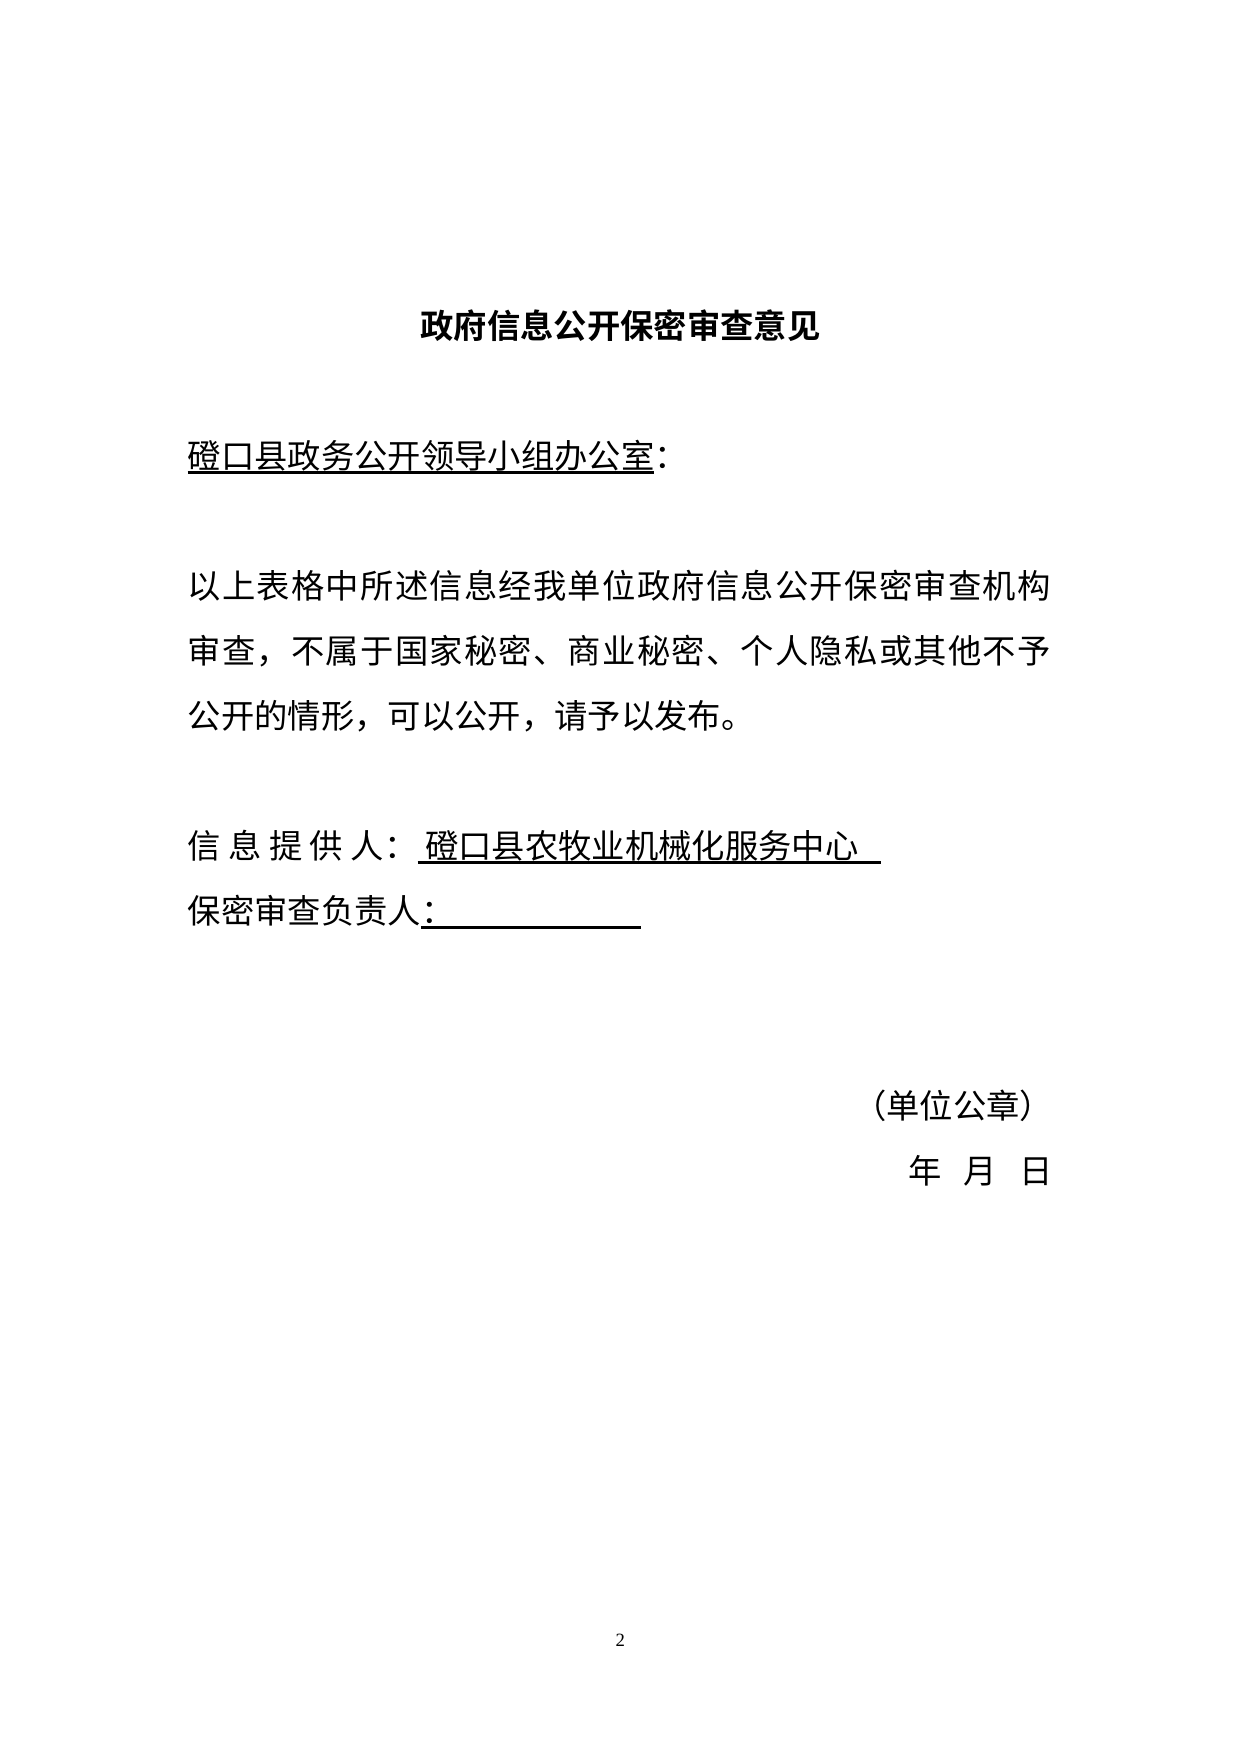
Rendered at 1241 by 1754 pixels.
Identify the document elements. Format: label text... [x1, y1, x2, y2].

text 政府信息公开保密审查意见 [187, 292, 1053, 357]
text 以上表格中所述信息经我单位政府信息公开保密审查机构审查，不属于国家秘密、商业秘密、个人隐私或其他不予公开的情形，可以公开，请予以发布。 [187, 552, 1053, 747]
text 信 息 提 供 人： 磴口县农牧业机械化服务中心 [187, 812, 1053, 877]
text 年 月 日 [187, 1137, 1053, 1202]
text 磴口县政务公开领导小组办公室： [187, 422, 1053, 487]
text （单位公章） [187, 1072, 1053, 1137]
text 保密审查负责人： [187, 877, 1053, 942]
